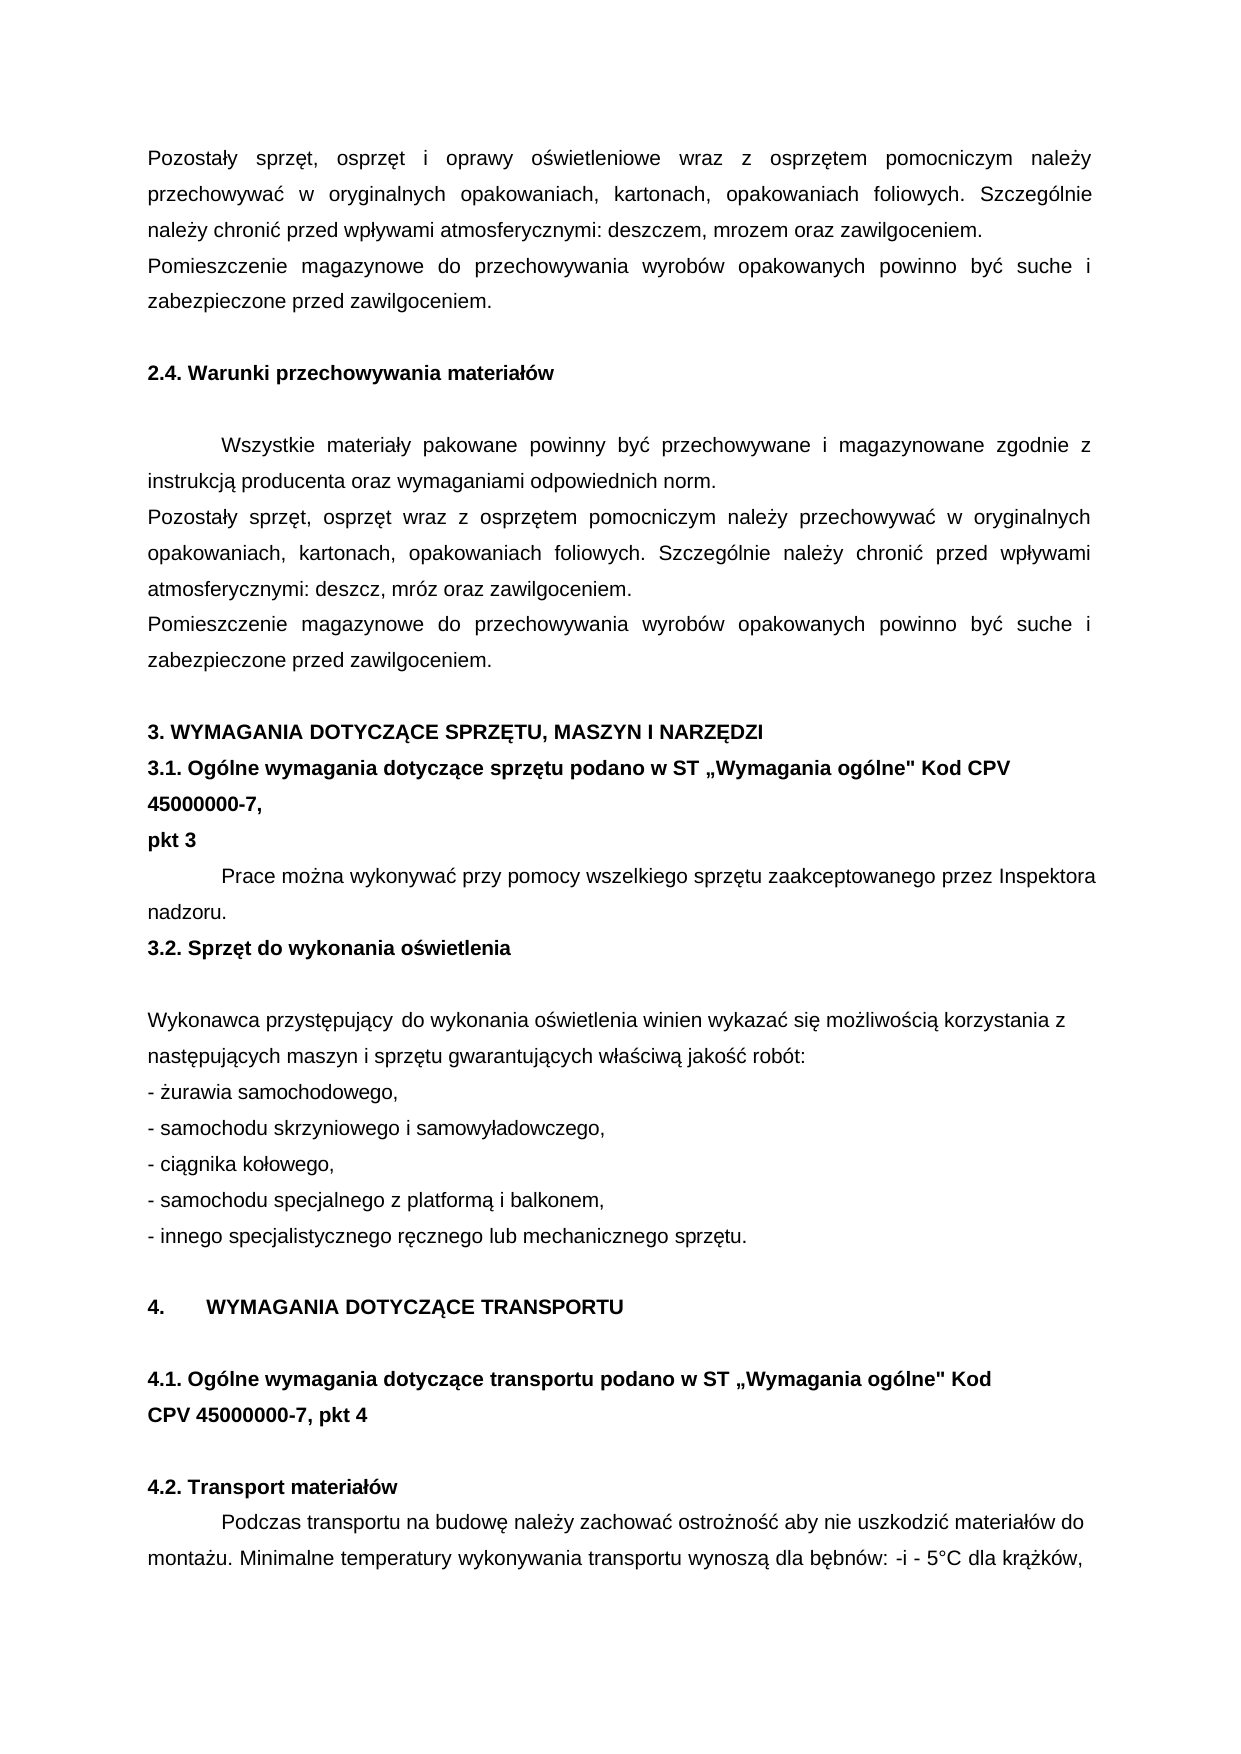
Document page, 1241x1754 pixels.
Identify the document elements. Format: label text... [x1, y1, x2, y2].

text Podczas transportu na budowę należy zachować ostrożność aby nie uszkodzić materiałów do montażu. Minimalne temperatury wykonywania transportu wynoszą dla bębnów: -i - 5°C dla krążków, [147, 1510, 1105, 1570]
text Pomieszczenie magazynowe do przechowywania wyrobów opakowanych powinno być suche i zabezpieczone przed zawilgoceniem. [147, 253, 1092, 313]
text Wszystkie materiały pakowane powinny być przechowywane i magazynowane zgodnie z instrukcją producenta oraz wymaganiami odpowiednich norm. [147, 432, 1092, 492]
list Transport materiałów [147, 1474, 1105, 1498]
text Pozostały sprzęt, osprzęt wraz z osprzętem pomocniczym należy przechowywać w oryginalnych opakowaniach, kartonach, opakowaniach foliowych. Szczególnie należy chronić przed wpływami atmosferycznymi: deszcz, mróz oraz zawilgoceniem. [147, 504, 1092, 600]
list żurawia samochodowego, [147, 1080, 1105, 1104]
text Pomieszczenie magazynowe do przechowywania wyrobów opakowanych powinno być suche i zabezpieczone przed zawilgoceniem. [147, 612, 1092, 672]
subtitle Sprzęt do wykonania oświetlenia [147, 936, 1105, 960]
text pkt 3 [147, 828, 1105, 852]
text Wykonawca przystępujący do wykonania oświetlenia winien wykazać się możliwością korzystania z następujących maszyn i sprzętu gwarantujących właściwą jakość robót: [147, 1008, 1092, 1068]
subtitle Ogólne wymagania dotyczące sprzętu podano w ST „Wymagania ogólne" Kod CPV 45000000-7, [147, 756, 1011, 816]
list samochodu skrzyniowego i samowyładowczego, [147, 1115, 1105, 1139]
text Pozostały sprzęt, osprzęt i oprawy oświetleniowe wraz z osprzętem pomocniczym należy przechowywać w oryginalnych opakowaniach, kartonach, opakowaniach foliowych. Szczególnie należy chronić przed wpływami atmosferycznymi: deszczem, mrozem oraz zawilgoceniem. [147, 146, 1093, 241]
subtitle WYMAGANIA DOTYCZĄCE SPRZĘTU, MASZYN I NARZĘDZI [147, 720, 1105, 744]
list samochodu specjalnego z platformą i balkonem, [147, 1187, 1105, 1211]
subtitle WYMAGANIA DOTYCZĄCE TRANSPORTU [147, 1295, 1105, 1319]
subtitle Ogólne wymagania dotyczące transportu podano w ST „Wymagania ogólne" Kod CPV 45000000-7, pkt 4 [147, 1367, 1040, 1427]
list innego specjalistycznego ręcznego lub mechanicznego sprzętu. [147, 1223, 1105, 1247]
text Prace można wykonywać przy pomocy wszelkiego sprzętu zaakceptowanego przez Inspektora nadzoru. [147, 864, 1105, 924]
list ciągnika kołowego, [147, 1151, 1105, 1175]
subtitle Warunki przechowywania materiałów [147, 361, 1105, 385]
